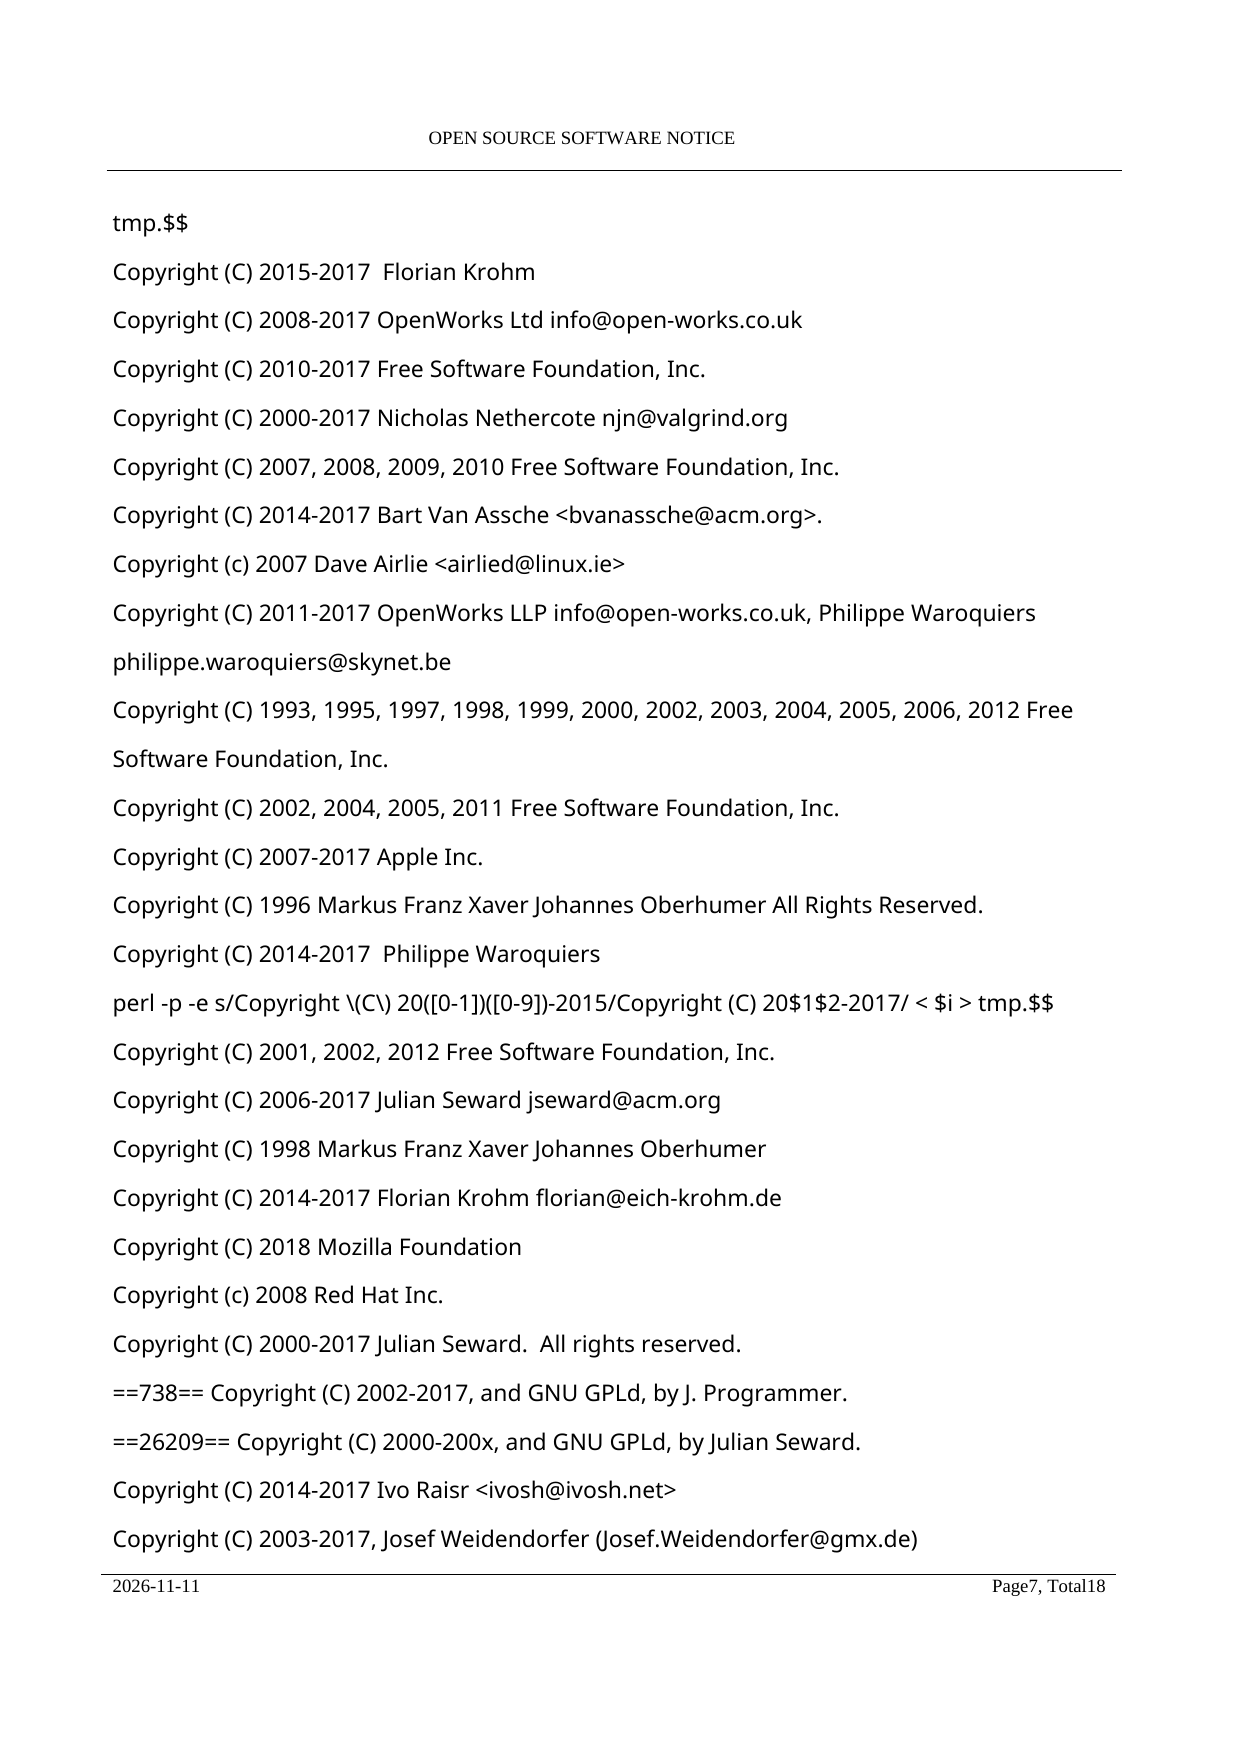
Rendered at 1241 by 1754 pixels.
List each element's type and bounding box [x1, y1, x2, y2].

text [112, 206, 1128, 1555]
